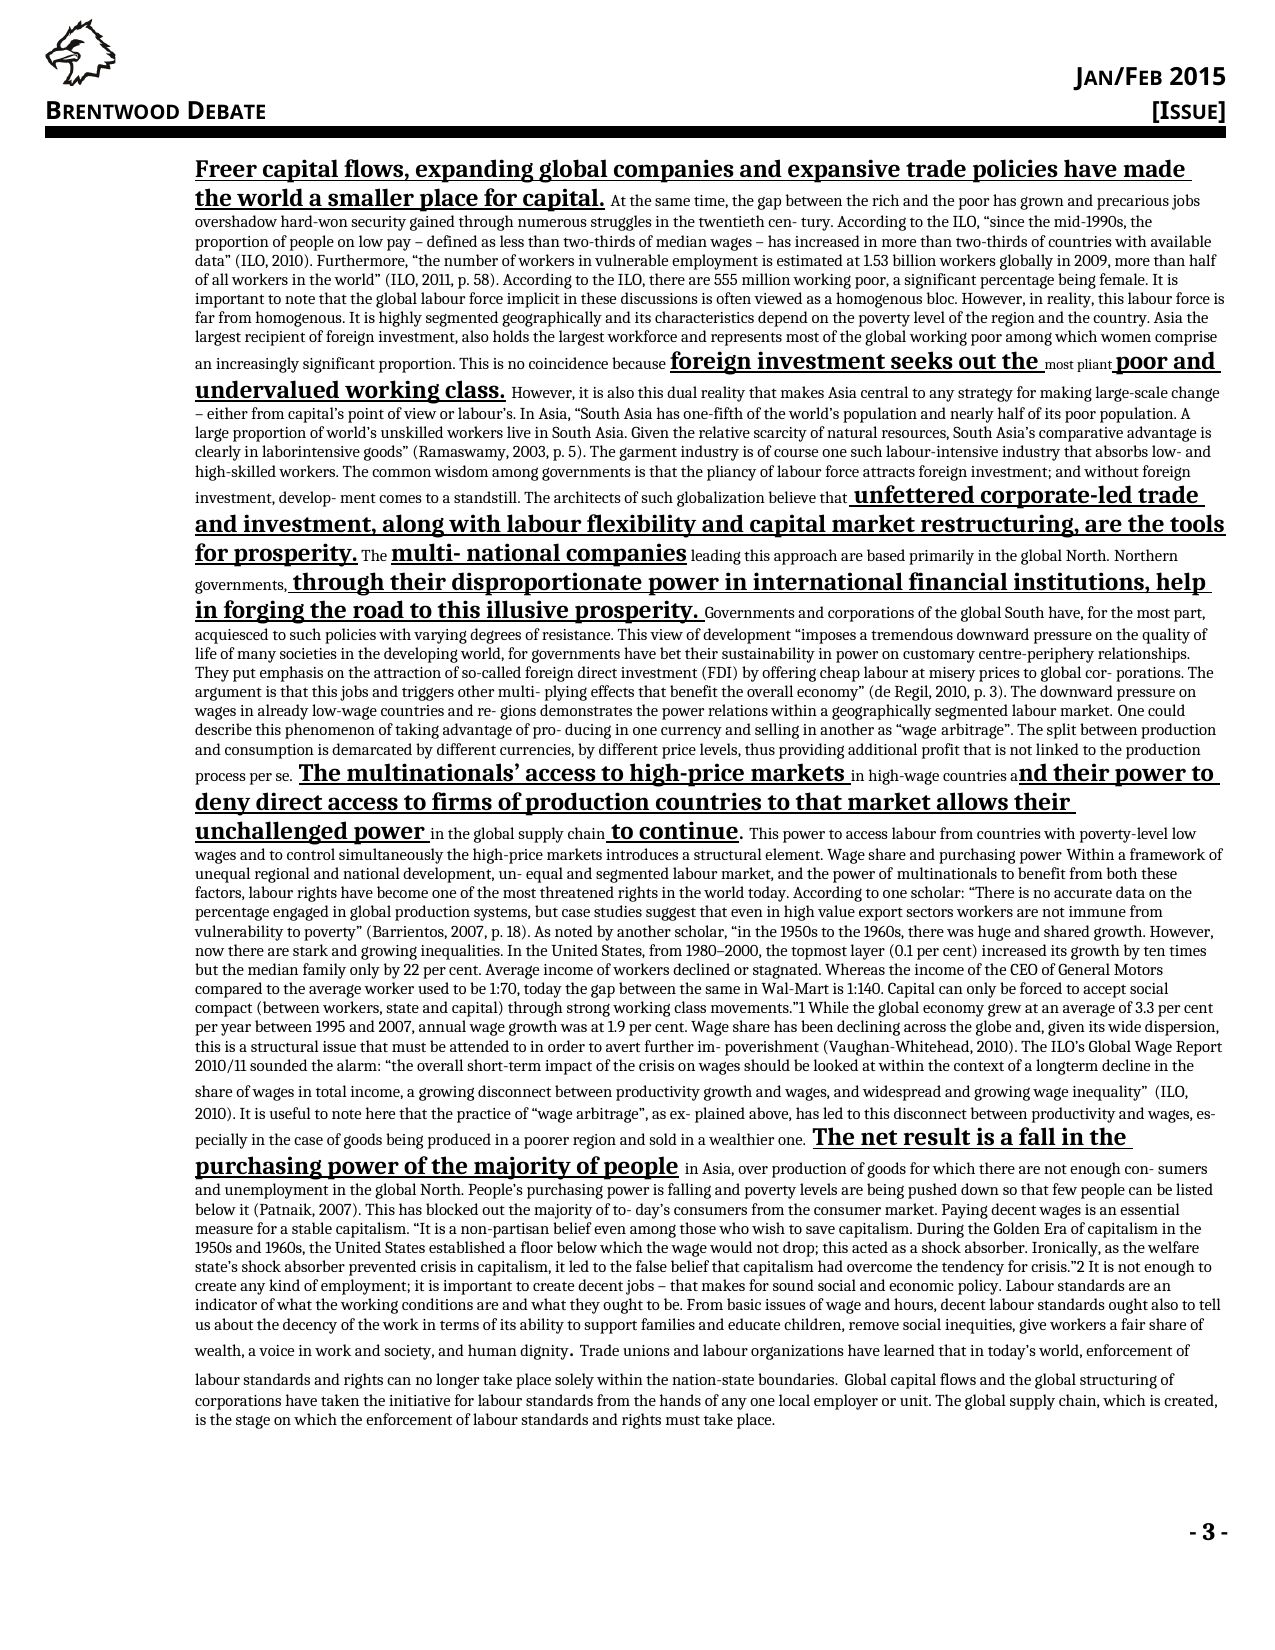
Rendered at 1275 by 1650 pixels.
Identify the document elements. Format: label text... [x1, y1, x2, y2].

text Freer capital flows, expanding global companies and expansive trade policies have made the world a smaller place for capital. At the same time, the gap between the rich and the poor has grown and precarious jobs overshadow hard-won security gained through numerous struggles in the twentieth cen- tury. According to the ILO, “since the mid-1990s, the proportion of people on low pay – defined as less than two-thirds of median wages – has increased in more than two-thirds of countries with available data” (ILO, 2010). Furthermore, “the number of workers in vulnerable employment is estimated at 1.53 billion workers globally in 2009, more than half of all workers in the world” (ILO, 2011, p. 58). According to the ILO, there are 555 million working poor, a significant percentage being female. It is important to note that the global labour force implicit in these discussions is often viewed as a homogenous bloc. However, in reality, this labour force is far from homogenous. It is highly segmented geographically and its characteristics depend on the poverty level of the region and the country. Asia the largest recipient of foreign investment, also holds the largest workforce and represents most of the global working poor among which women comprise an increasingly significant proportion. This is no coincidence because foreign investment seeks out the most pliant poor and undervalued working class. However, it is also this dual reality that makes Asia central to any strategy for making large-scale change – either from capital’s point of view or labour’s. In Asia, “South Asia has one-fifth of the world’s population and nearly half of its poor population. A large proportion of world’s unskilled workers live in South Asia. Given the relative scarcity of natural resources, South Asia’s comparative advantage is clearly in laborintensive goods” (Ramaswamy, 2003, p. 5). The garment industry is of course one such labour-intensive industry that absorbs low- and high-skilled workers. The common wisdom among governments is that the pliancy of labour force attracts foreign investment; and without foreign investment, develop- ment comes to a standstill. The architects of such globalization believe that unfettered corporate-led trade and investment, along with labour flexibility and capital market restructuring, are the tools for prosperity. The multi- national companies leading this approach are based primarily in the global North. Northern governments, through their disproportionate power in international financial institutions, help in forging the road to this illusive prosperity. Governments and corporations of the global South have, for the most part, acquiesced to such policies with varying degrees of resistance. This view of development “imposes a tremendous downward pressure on the quality of life of many societies in the developing world, for governments have bet their sustainability in power on customary centre-periphery relationships. They put emphasis on the attraction of so-called foreign direct investment (FDI) by offering cheap labour at misery prices to global cor- porations. The argument is that this jobs and triggers other multi- plying effects that benefit the overall economy” (de Regil, 2010, p. 3). The downward pressure on wages in already low-wage countries and re- gions demonstrates the power relations within a geographically segmented labour market. One could describe this phenomenon of taking advantage of pro- ducing in one currency and selling in another as “wage arbitrage”. The split between production and consumption is demarcated by different currencies, by different price levels, thus providing additional profit that is not linked to the production process per se. The multinationals’ access to high-price markets in high-wage countries and their power to deny direct access to firms of production countries to that market allows their unchallenged power in the global supply chain to continue. This power to access labour from countries with poverty-level low wages and to control simultaneously the high-price markets introduces a structural element. Wage share and purchasing power Within a framework of unequal regional and national development, un- equal and segmented labour market, and the power of multinationals to benefit from both these factors, labour rights have become one of the most threatened rights in the world today. According to one scholar: “There is no accurate data on the percentage engaged in global production systems, but case studies suggest that even in high value export sectors workers are not immune from vulnerability to poverty” (Barrientos, 2007, p. 18). As noted by another scholar, “in the 1950s to the 1960s, there was huge and shared growth. However, now there are stark and growing inequalities. In the United States, from 1980–2000, the topmost layer (0.1 per cent) increased its growth by ten times but the median family only by 22 per cent. Average income of workers declined or stagnated. Whereas the income of the CEO of General Motors compared to the average worker used to be 1:70, today the gap between the same in Wal-Mart is 1:140. Capital can only be forced to accept social compact (between workers, state and capital) through strong working class movements.”1 While the global economy grew at an average of 3.3 per cent per year between 1995 and 2007, annual wage growth was at 1.9 per cent. Wage share has been declining across the globe and, given its wide dispersion, this is a structural issue that must be attended to in order to avert further im- poverishment (Vaughan-Whitehead, 2010). The ILO’s Global Wage Report 2010/11 sounded the alarm: “the overall short-term impact of the crisis on wages should be looked at within the context of a longterm decline in the share of wages in total income, a growing disconnect between productivity growth and wages, and widespread and growing wage inequality” (ILO, 2010). It is useful to note here that the practice of “wage arbitrage”, as ex- plained above, has led to this disconnect between productivity and wages, es- pecially in the case of goods being produced in a poorer region and sold in a wealthier one. The net result is a fall in the purchasing power of the majority of people in Asia, over production of goods for which there are not enough con- sumers and unemployment in the global North. People’s purchasing power is falling and poverty levels are being pushed down so that few people can be listed below it (Patnaik, 2007). This has blocked out the majority of to- day’s consumers from the consumer market. Paying decent wages is an essential measure for a stable capitalism. “It is a non-partisan belief even among those who wish to save capitalism. During the Golden Era of capitalism in the 1950s and 1960s, the United States established a floor below which the wage would not drop; this acted as a shock absorber. Ironically, as the welfare state’s shock absorber prevented crisis in capitalism, it led to the false belief that capitalism had overcome the tendency for crisis.”2 It is not enough to create any kind of employment; it is important to create decent jobs – that makes for sound social and economic policy. Labour standards are an indicator of what the working conditions are and what they ought to be. From basic issues of wage and hours, decent labour standards ought also to tell us about the decency of the work in terms of its ability to support families and educate children, remove social inequities, give workers a fair share of wealth, a voice in work and society, and human dignity. Trade unions and labour organizations have learned that in today’s world, enforcement of labour standards and rights can no longer take place solely within the nation-state boundaries. Global capital flows and the global structuring of corporations have taken the initiative for labour standards from the hands of any one local employer or unit. The global supply chain, which is created, is the stage on which the enforcement of labour standards and rights must take place. [195, 155, 1228, 1430]
picture [45, 18, 116, 86]
